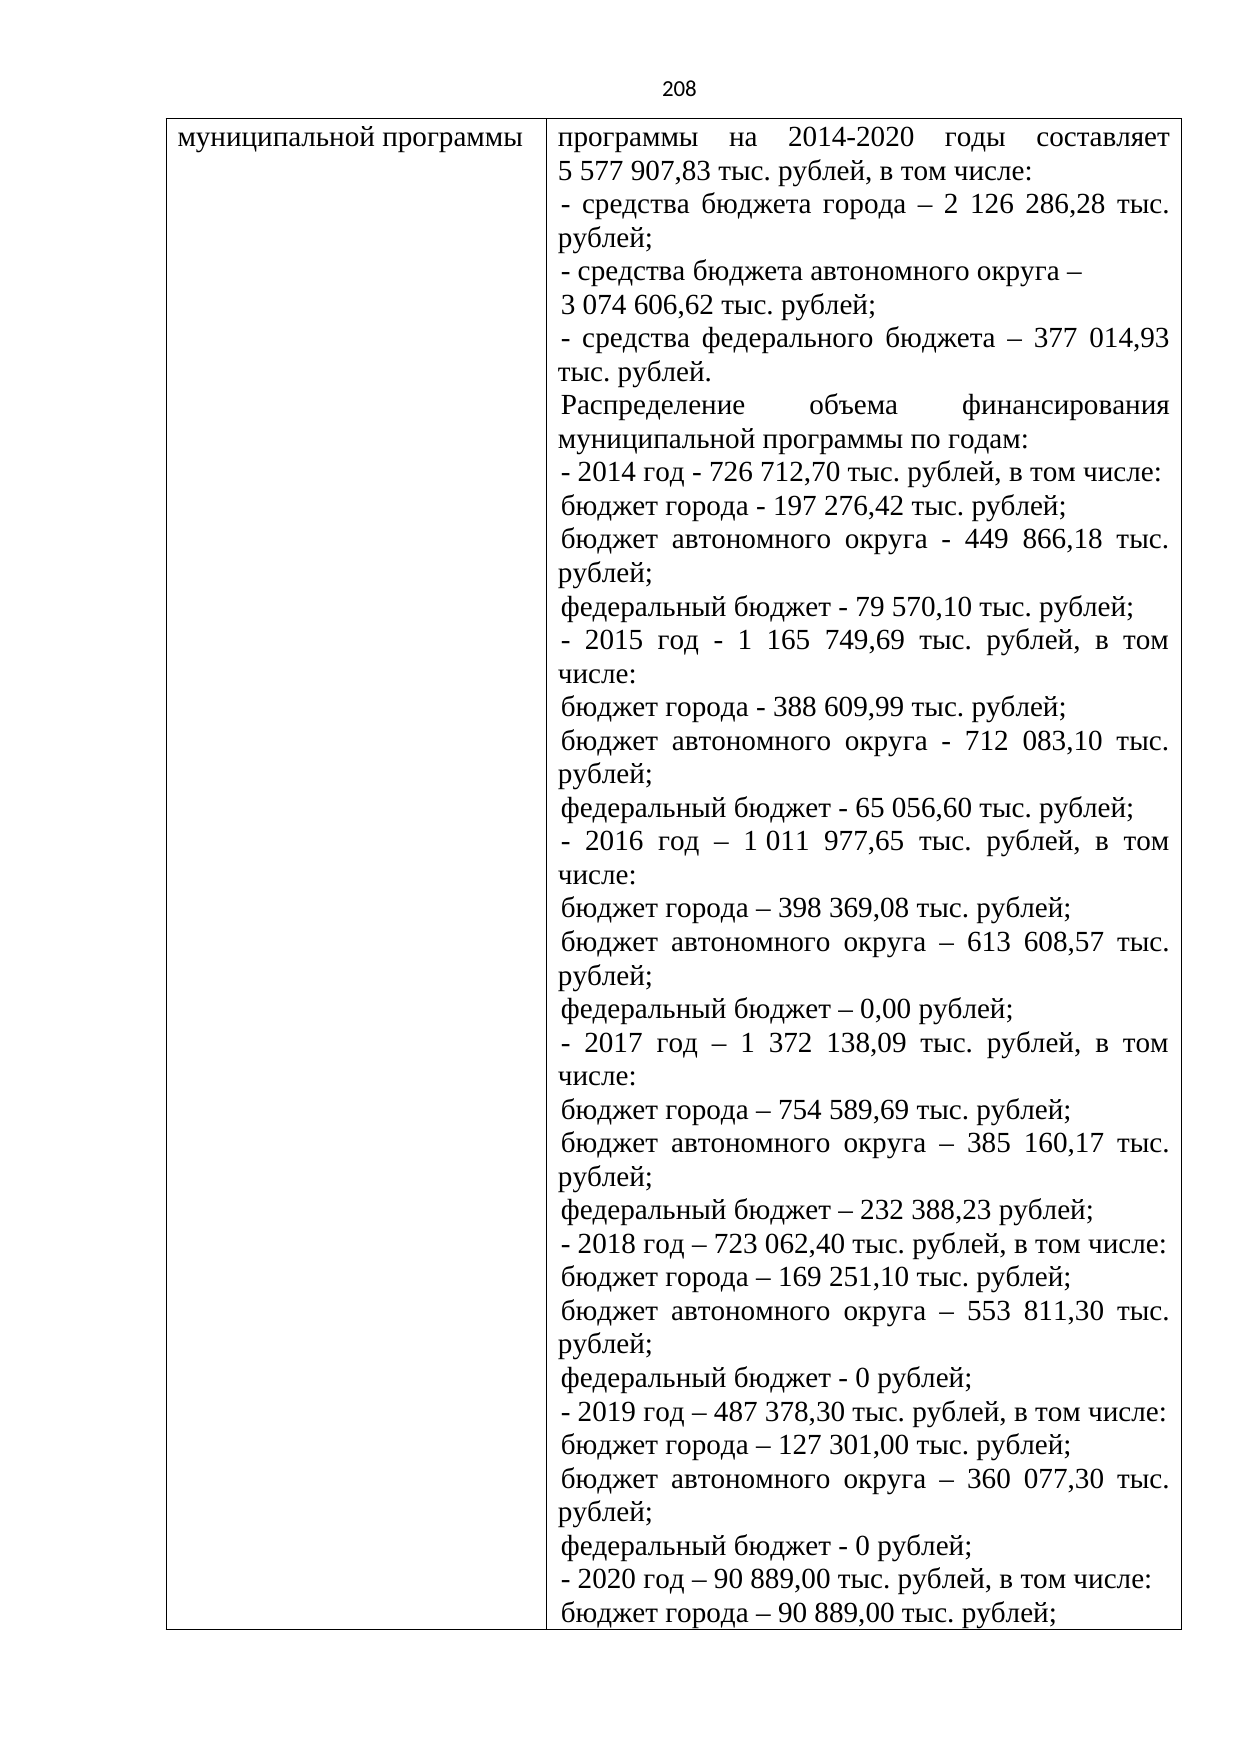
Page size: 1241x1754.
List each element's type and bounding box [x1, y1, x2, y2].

table_cell [167, 119, 546, 1628]
table_cell [547, 119, 1181, 1628]
